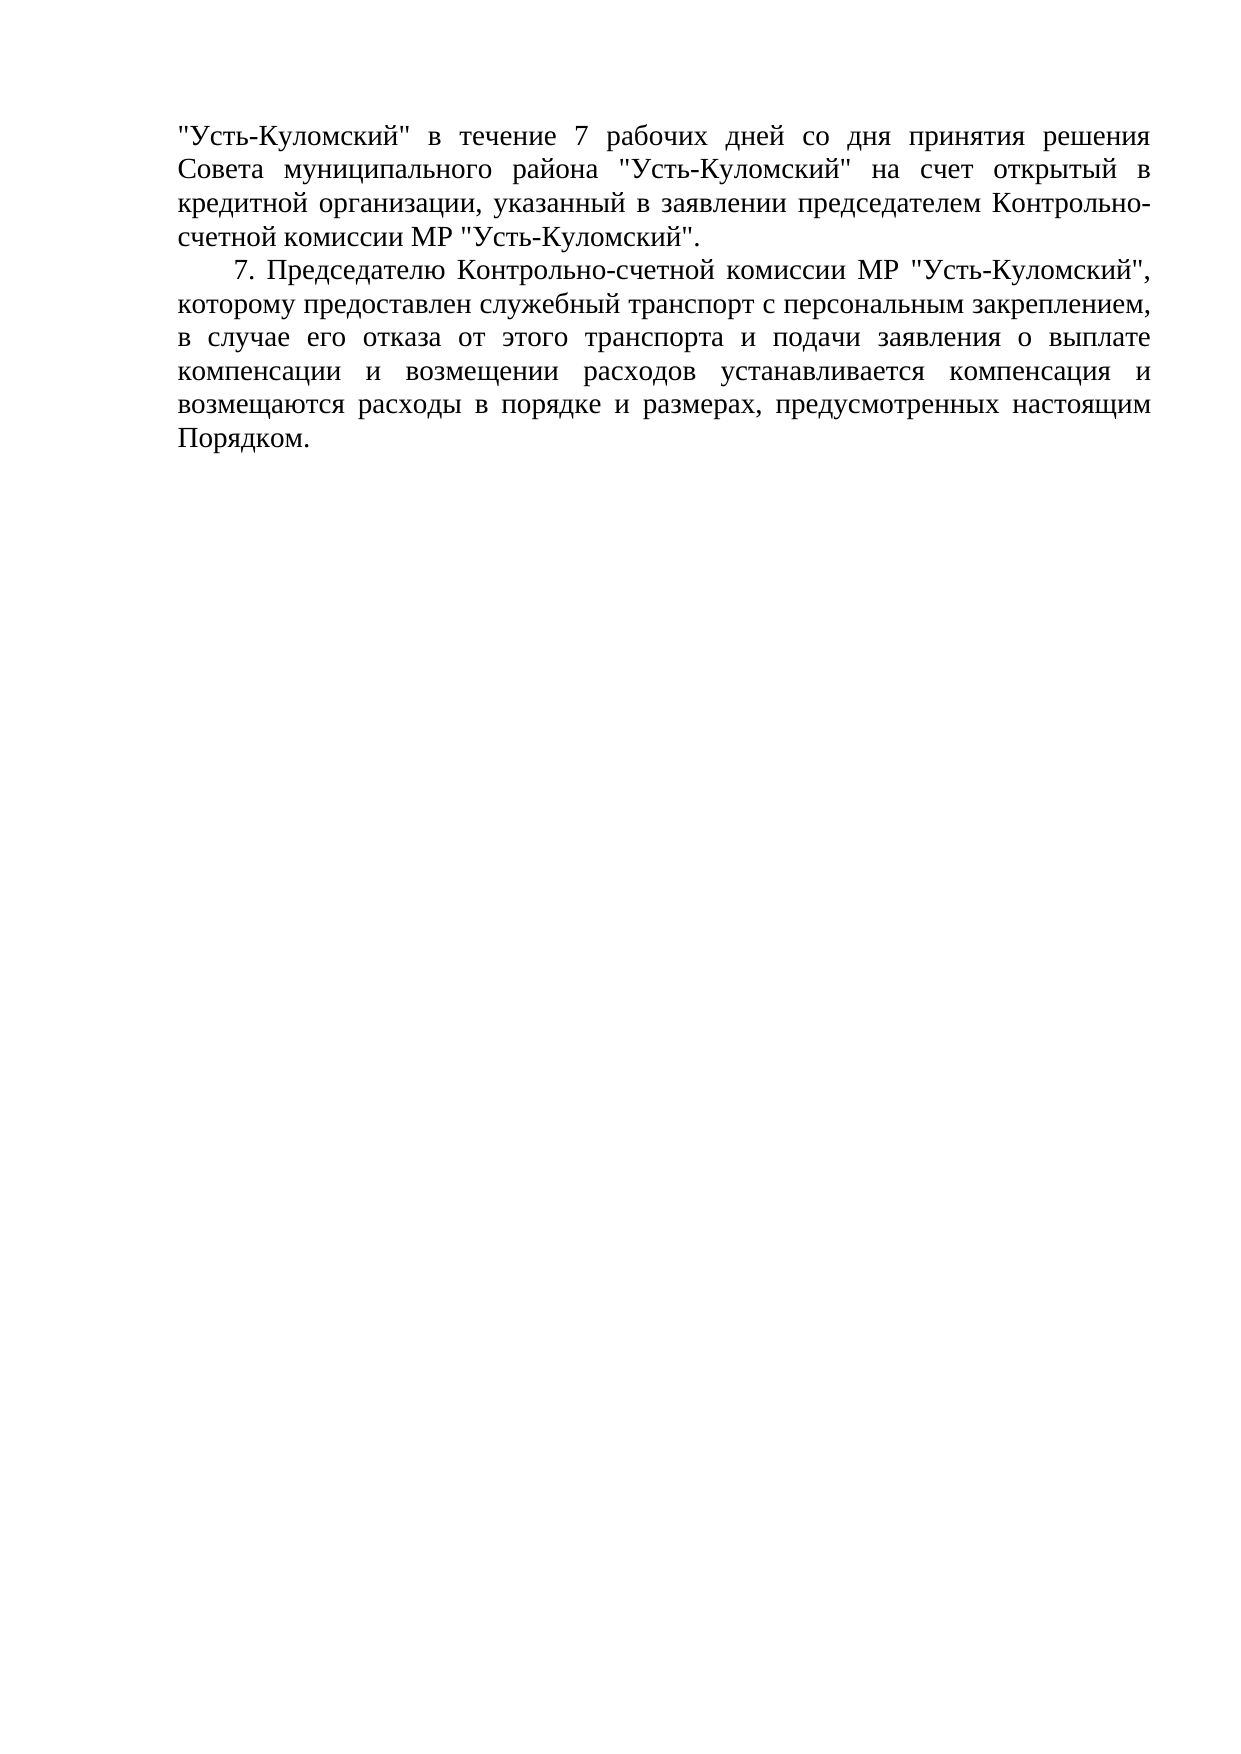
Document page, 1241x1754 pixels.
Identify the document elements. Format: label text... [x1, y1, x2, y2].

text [177, 118, 1152, 252]
text 7. Председателю Контрольно-счетной комиссии МР "Усть-Куломский", которому предоставлен служебный транспорт с персональным закреплением, в случае его отказа от этого транспорта и подачи заявления о выплате компенсации и возмещении расходов устанавливается компенсация и возмещаются расходы в порядке и размерах, предусмотренных настоящим Порядком. [177, 252, 1152, 453]
